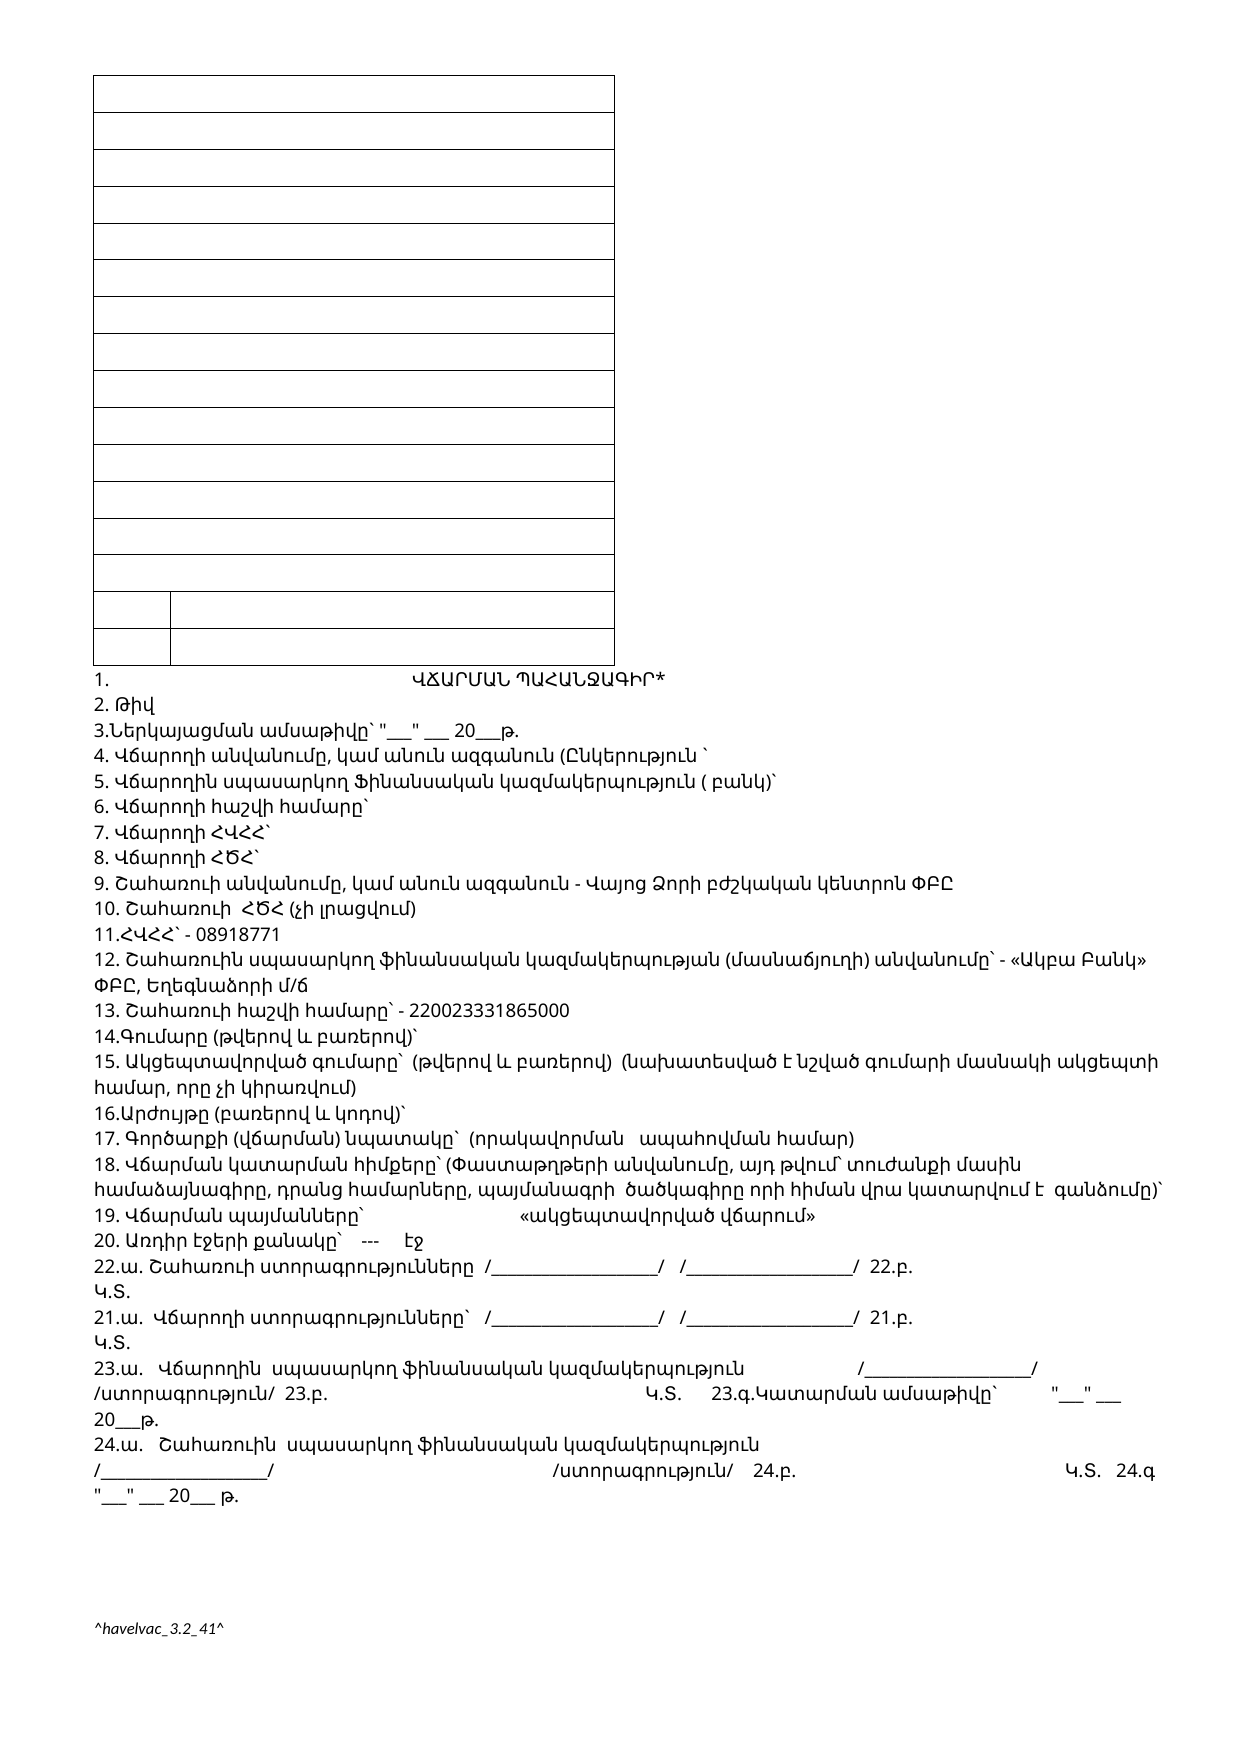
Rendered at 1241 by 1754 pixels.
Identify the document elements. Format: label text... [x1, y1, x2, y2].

text ^havelvac_3.2_41^ [94, 1618, 1171, 1638]
